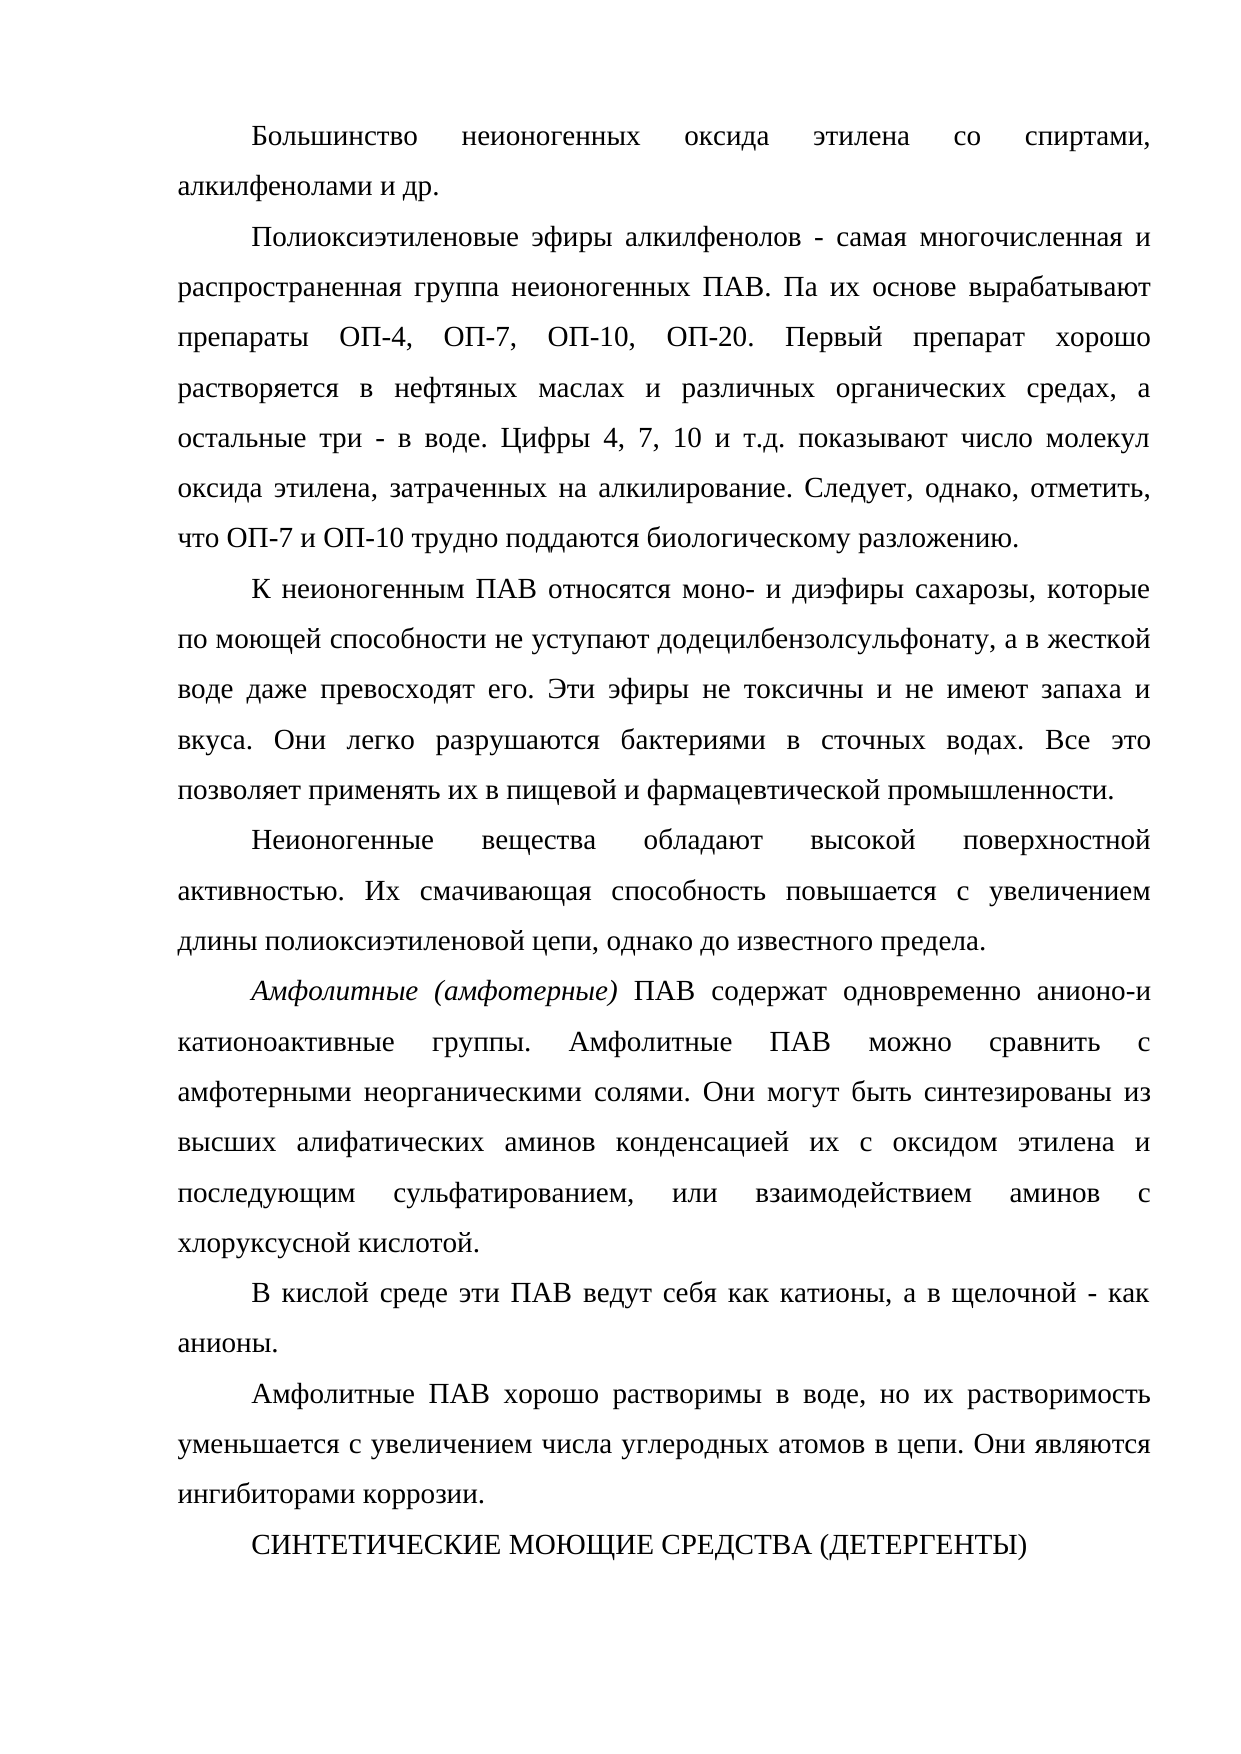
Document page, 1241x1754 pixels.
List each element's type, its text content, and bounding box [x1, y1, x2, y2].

text Полиоксиэтиленовые эфиры алкилфенолов - самая многочисленная и распространенная группа неионогенных ПАВ. Па их основе вырабатывают препараты ОП-4, ОП-7, ОП-10, ОП-20. Первый препарат хорошо растворяется в нефтяных маслах и различных органических средах, а остальные три - в воде. Цифры 4, 7, 10 и т.д. показывают число молекул оксида этилена, затраченных на алкилирование. Следует, однако, отметить, что ОП-7 и ОП-10 трудно поддаются биологическому разложению. [177, 219, 1152, 554]
text Амфолитные ПАВ хорошо растворимы в воде, но их растворимость уменьшается с увеличением числа углеродных атомов в цепи. Они являются ингибиторами коррозии. [177, 1376, 1152, 1510]
text Неионогенные вещества обладают высокой поверхностной активностью. Их смачивающая способность повышается с увеличением длины полиоксиэтиленовой цепи, однако до известного предела. [177, 822, 1152, 957]
text В кислой среде эти ПАВ ведут себя как катионы, а в щелочной - как анионы. [177, 1275, 1152, 1359]
text К неионогенным ПАВ относятся моно- и диэфиры сахарозы, которые по моющей способности не уступают додецилбензолсульфонату, а в жесткой воде даже превосходят его. Эти эфиры не токсичны и не имеют запаха и вкуса. Они легко разрушаются бактериями в сточных водах. Все это позволяет применять их в пищевой и фармацевтической промышленности. [177, 571, 1152, 806]
text Амфолитные (амфотерные) ПАВ содержат одновременно анионо-и катионоактивные группы. Амфолитные ПАВ можно сравнить с амфотерными неорганическими солями. Они могут быть синтезированы из высших алифатических аминов конденсацией их с оксидом этилена и последующим сульфатированием, или взаимодействием аминов с хлоруксусной кислотой. [177, 973, 1152, 1258]
text Большинство неионогенных оксида этилена со спиртами, алкилфенолами и др. [177, 118, 1152, 202]
text СИНТЕТИЧЕСКИЕ МОЮЩИЕ СРЕДСТВА (ДЕТЕРГЕНТЫ) [251, 1527, 1152, 1560]
